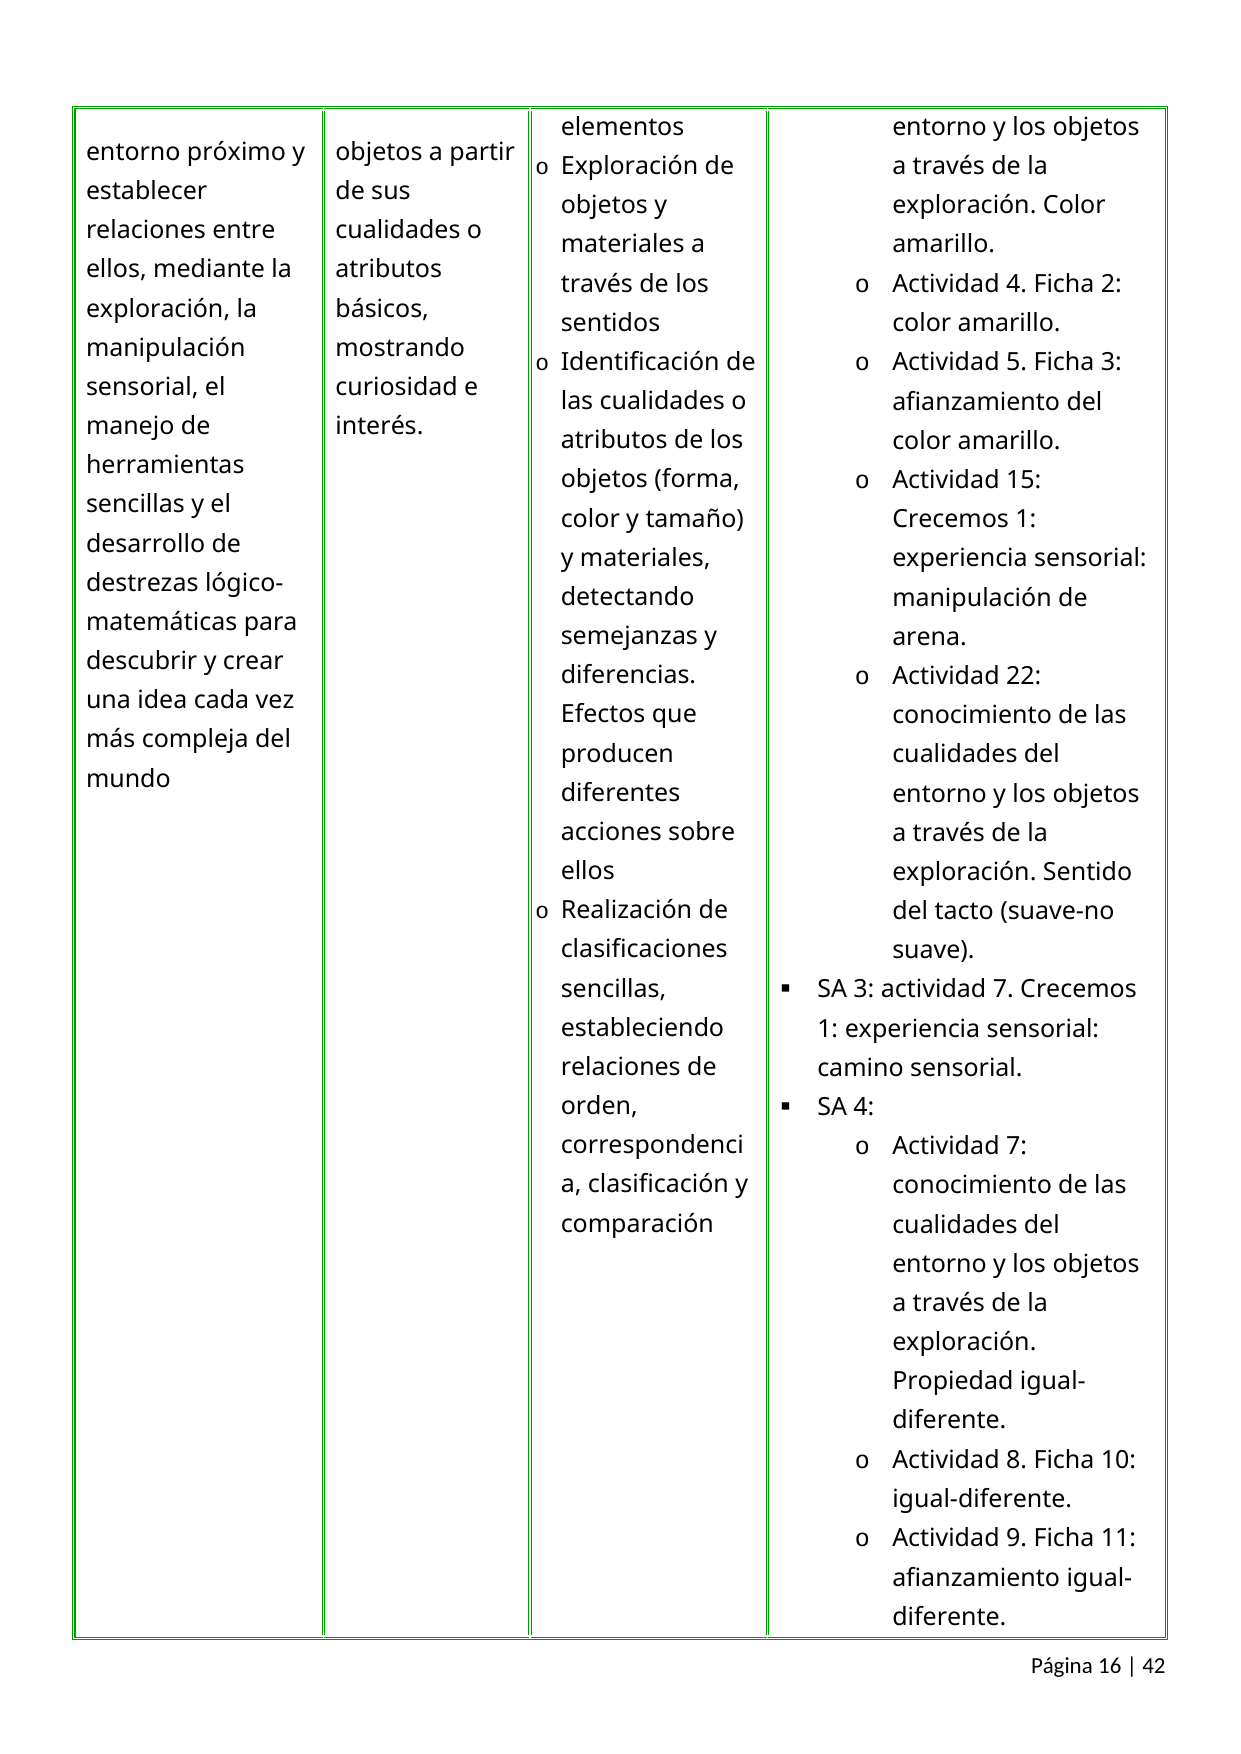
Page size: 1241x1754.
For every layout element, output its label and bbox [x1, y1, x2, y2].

table_cell [323, 107, 530, 1637]
table_cell [768, 109, 1165, 1637]
table_cell [76, 109, 323, 1637]
table_cell [530, 107, 768, 1637]
